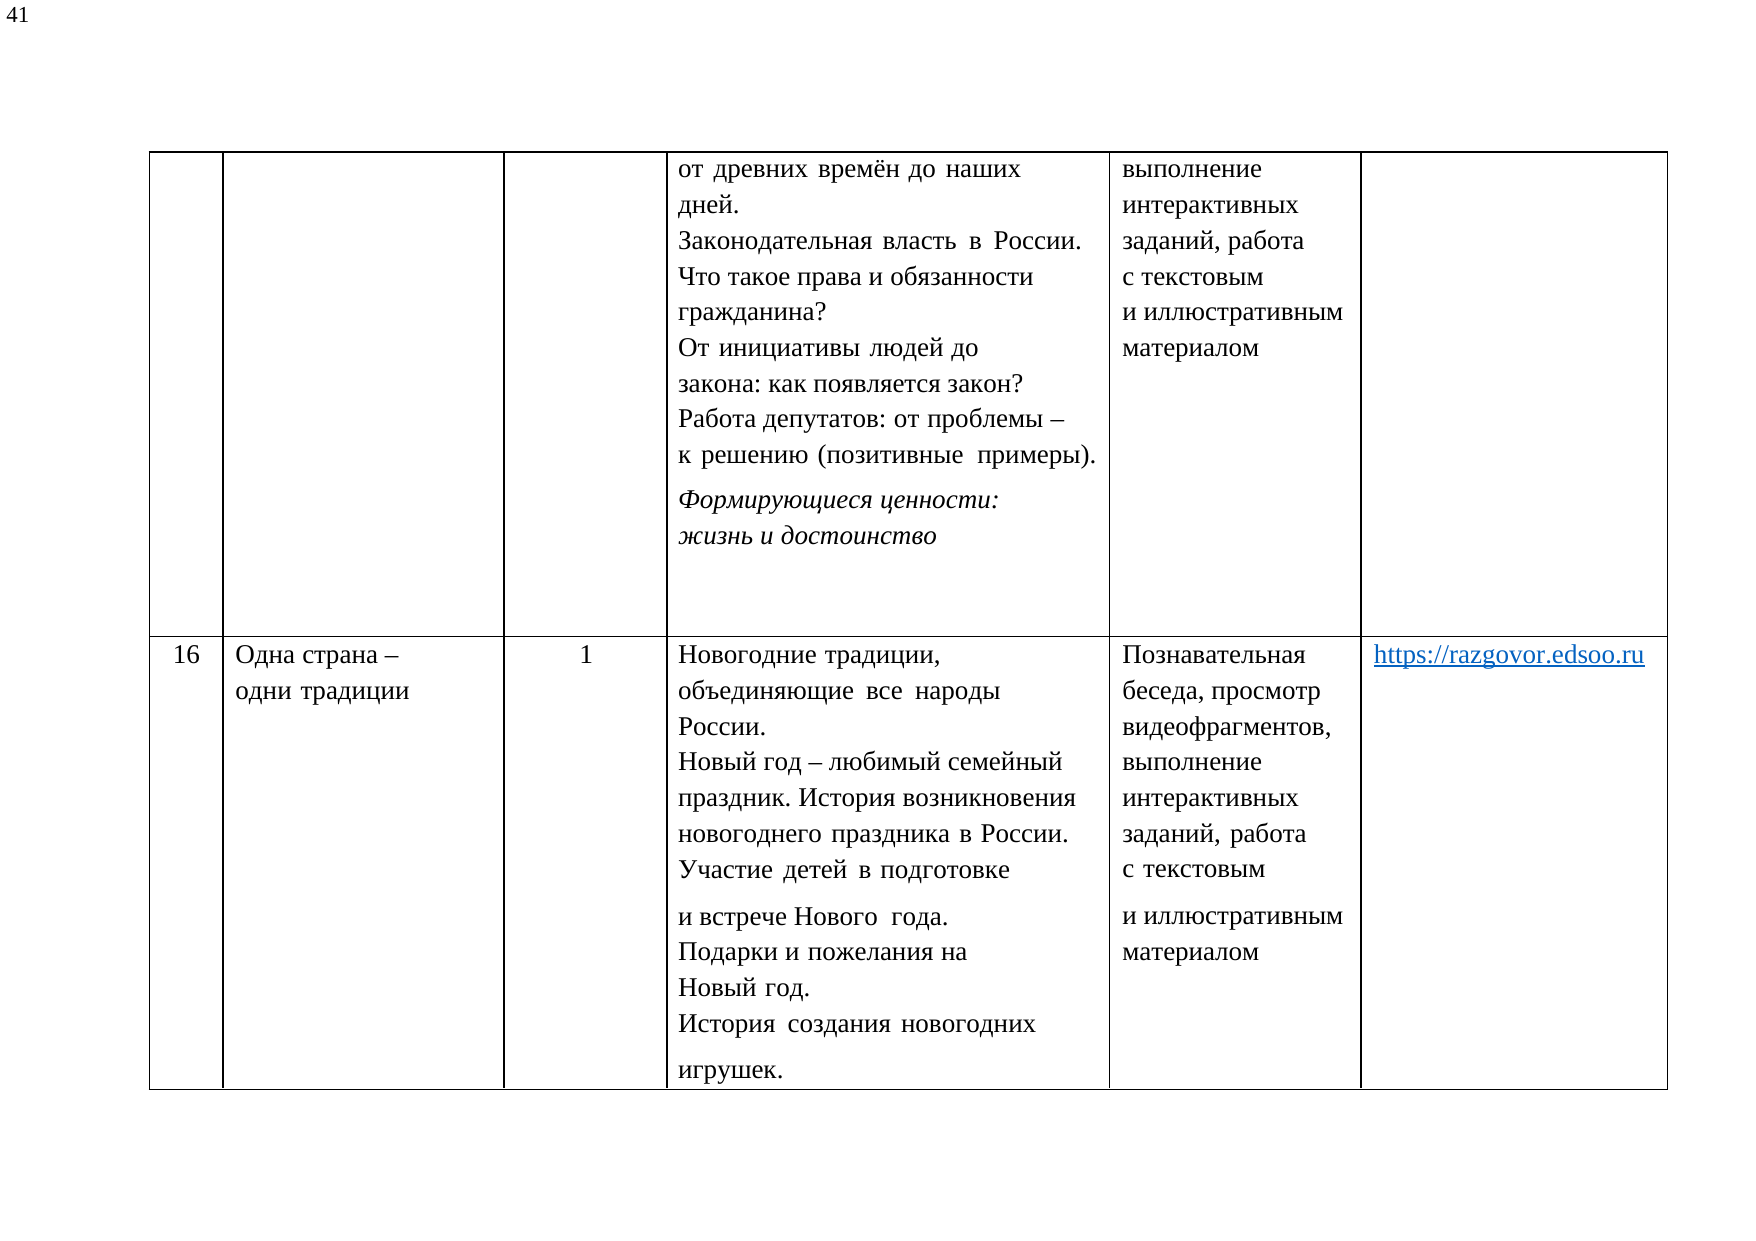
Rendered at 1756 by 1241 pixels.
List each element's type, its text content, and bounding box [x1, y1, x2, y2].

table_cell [1110, 637, 1360, 1088]
table_header [150, 153, 222, 636]
table_header [224, 153, 503, 636]
table_cell Одна страна – одни традиции [224, 637, 503, 1088]
table_header [1362, 153, 1667, 636]
table_cell 16 [150, 637, 222, 1088]
table_header [505, 153, 666, 636]
table_header выполнение интерактивных заданий, работа с текстовым и иллюстративным материалом [1110, 153, 1360, 636]
table_header от древних времён до наших дней. Законодательная власть в России. Что такое права и обязанности гражданина? От инициативы людей до закона: как появляется закон? Работа депутатов: от проблемы – к решению (позитивные примеры). Формирующиеся ценности: жизнь и достоинство [668, 153, 1109, 636]
table_cell https://razgovor.edsoo.ru [1362, 637, 1667, 1088]
table_cell 1 [505, 637, 666, 1088]
table_cell Новогодние традиции, объединяющие все народы России. Новый год – любимый семейный праздник. История возникновения новогоднего праздника в России. Участие детей в подготовке и встрече Нового года. Подарки и пожелания на Новый год. История создания новогодних игрушек. [668, 637, 1109, 1088]
